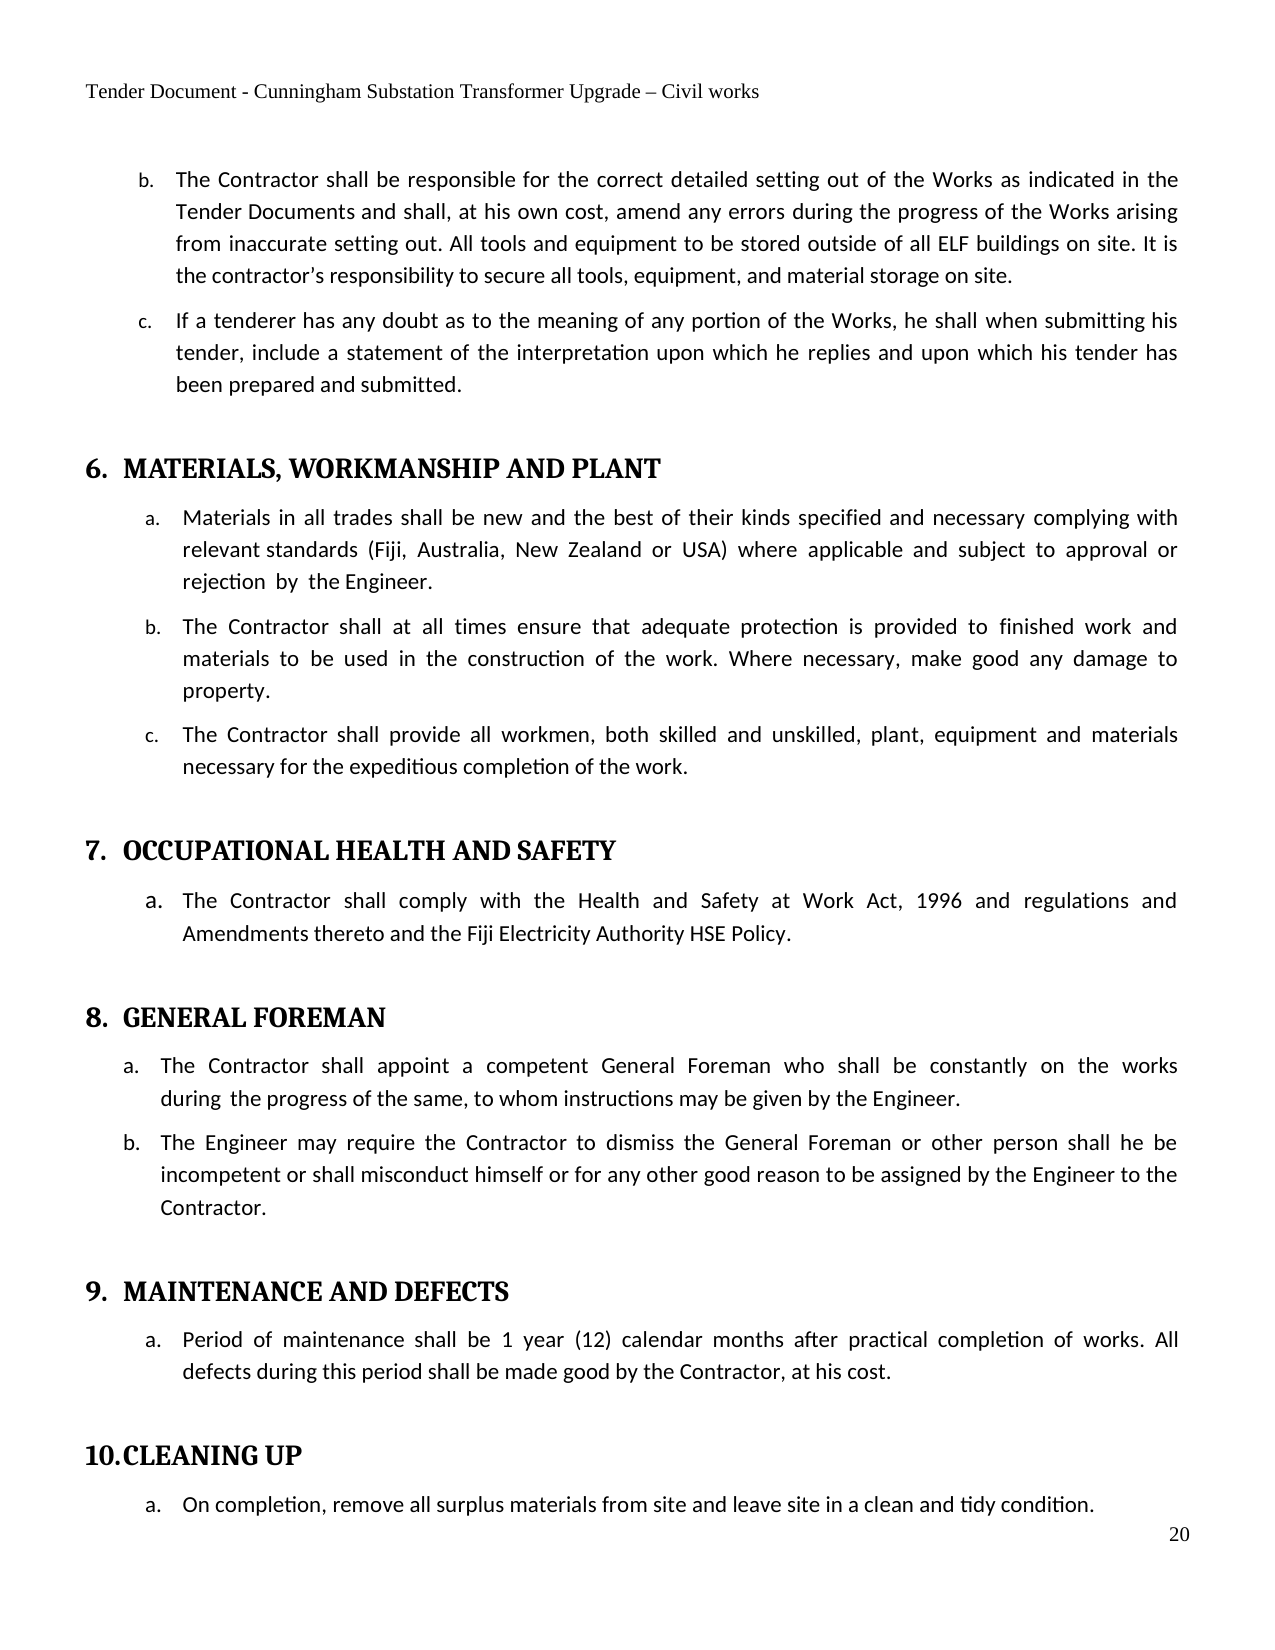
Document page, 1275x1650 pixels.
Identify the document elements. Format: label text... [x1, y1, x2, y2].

list The Contractor shall provide all workmen, both skilled and unskilled, plant, equipment and materials necessary for the expeditious completion of the work. [145, 720, 1178, 780]
list The Contractor shall be responsible for the correct detailed setting out of the Works as indicated in the Tender Documents and shall, at his own cost, amend any errors during the progress of the Works arising from inaccurate setting out. All tools and equipment to be stored outside of all ELF buildings on site. It is the contractor’s responsibility to secure all tools, equipment, and material storage on site. [138, 165, 1179, 289]
list The Contractor shall comply with the Health and Safety at Work Act, 1996 and regulations and Amendments thereto and the Fiji Electricity Authority HSE Policy. [145, 884, 1178, 947]
subtitle OCCUPATIONAL HEALTH AND SAFETY [85, 834, 1189, 868]
list Materials in all trades shall be new and the best of their kinds specified and necessary complying with relevant standards (Fiji, Australia, New Zealand or USA) where applicable and subject to approval or rejection by the Engineer. [145, 503, 1178, 595]
list The Engineer may require the Contractor to dismiss the General Foreman or other person shall he be incompetent or shall misconduct himself or for any other good reason to be assigned by the Engineer to the Contractor. [123, 1128, 1178, 1221]
list The Contractor shall appoint a competent General Foreman who shall be constantly on the works during the progress of the same, to whom instructions may be given by the Engineer. [123, 1052, 1178, 1112]
subtitle MATERIALS, WORKMANSHIP AND PLANT [85, 453, 1189, 486]
list Period of maintenance shall be 1 year (12) calendar months after practical completion of works. All defects during this period shall be made good by the Contractor, at his cost. [145, 1325, 1178, 1385]
list On completion, remove all surplus materials from site and leave site in a clean and tidy condition. [145, 1490, 1189, 1518]
subtitle MAINTENANCE AND DEFECTS [85, 1275, 1189, 1308]
subtitle GENERAL FOREMAN [85, 1001, 1189, 1035]
list The Contractor shall at all times ensure that adequate protection is provided to finished work and materials to be used in the construction of the work. Where necessary, make good any damage to property. [145, 612, 1178, 704]
subtitle CLEANING UP [85, 1439, 1189, 1473]
list If a tenderer has any doubt as to the meaning of any portion of the Works, he shall when submitting his tender, include a statement of the interpretation upon which he replies and upon which his tender has been prepared and submitted. [138, 306, 1178, 398]
